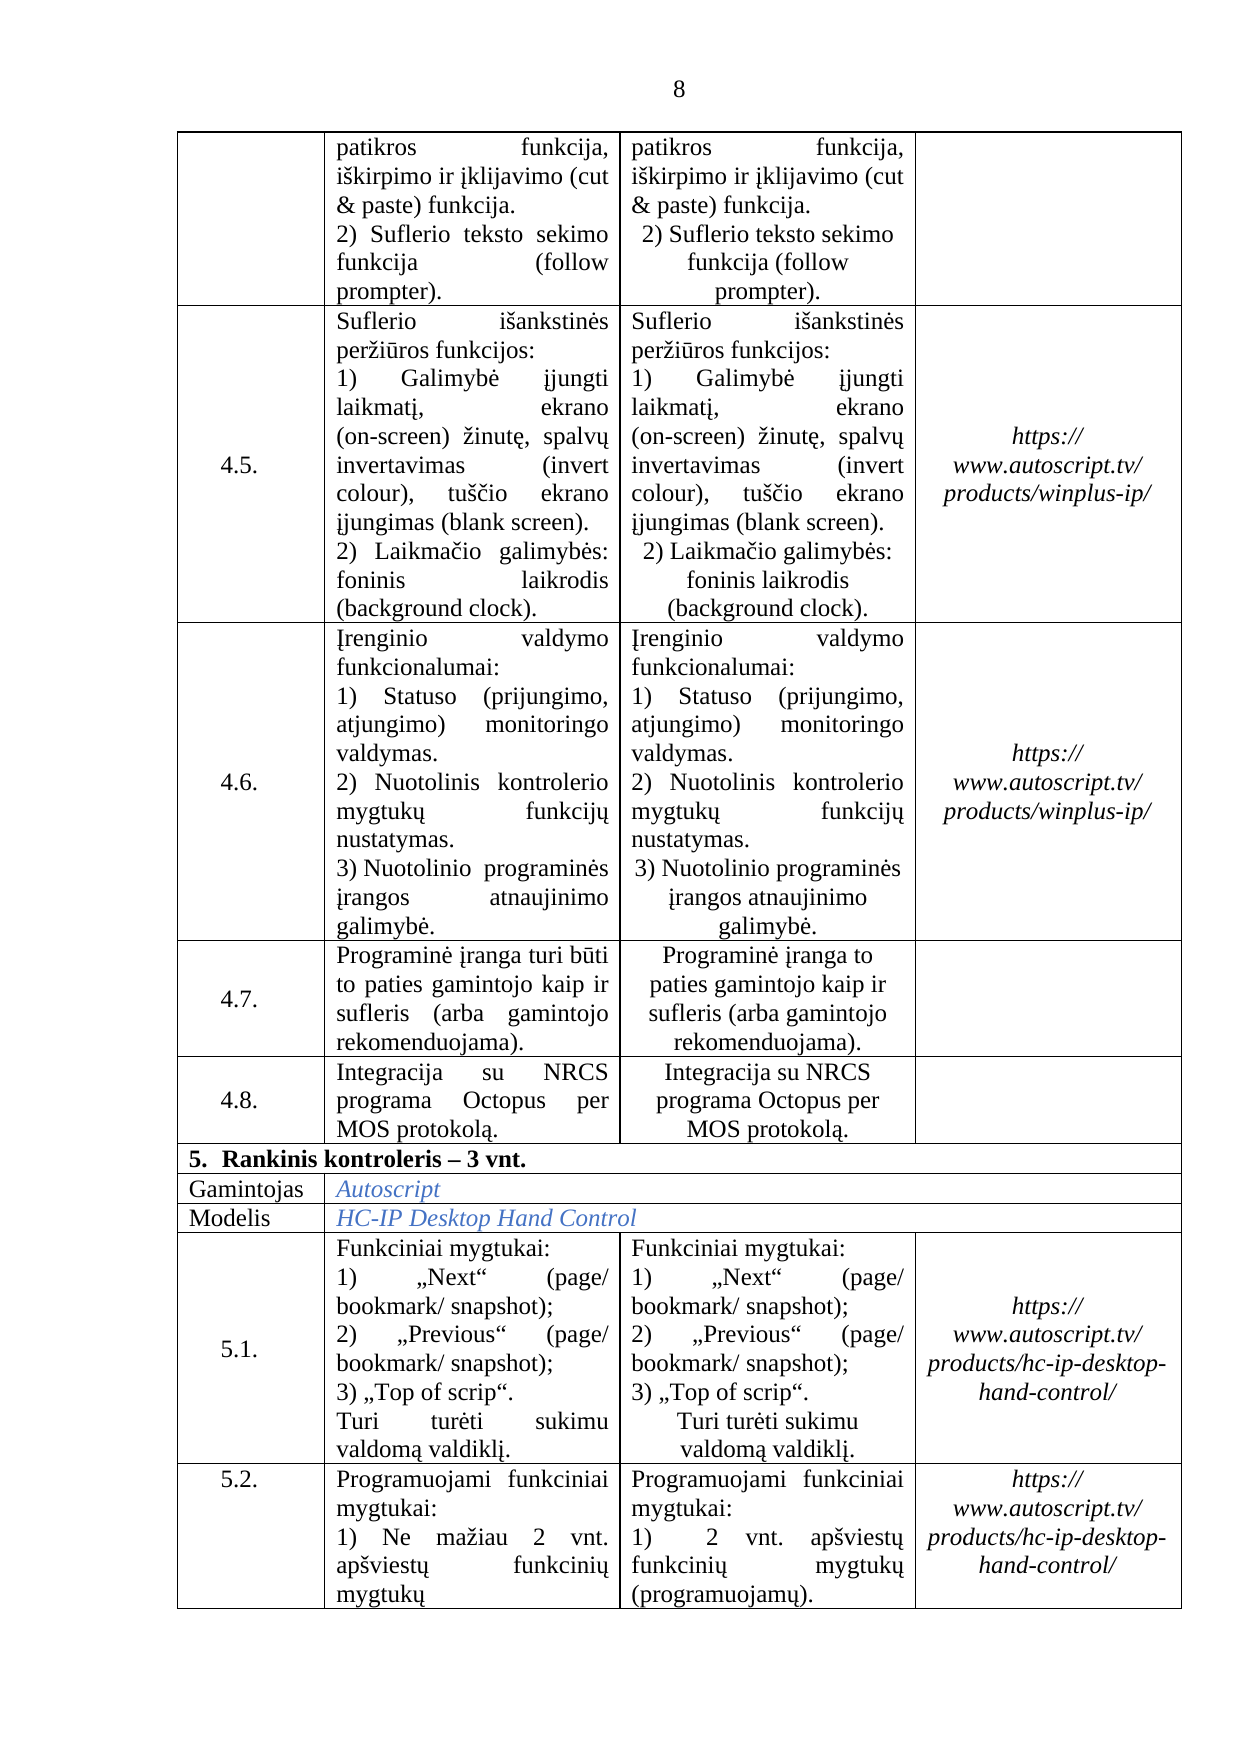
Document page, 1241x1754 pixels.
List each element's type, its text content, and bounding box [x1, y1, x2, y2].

table_cell Programinė įranga turi būti to paties gamintojo kaip ir sufleris (arba gamintojo rekomenduojama). [325, 941, 619, 1056]
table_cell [621, 1464, 915, 1608]
table_cell Programinė įranga to paties gamintojo kaip ir sufleris (arba gamintojo rekomenduojama). [621, 941, 915, 1056]
table_cell Įrenginio valdymo funkcionalumai: 1) Statuso (prijungimo, atjungimo) monitoringo valdymas. 2) Nuotolinis kontrolerio mygtukų funkcijų nustatymas. 3) Nuotolinio programinės įrangos atnaujinimo galimybė. [621, 623, 915, 939]
table_cell Integracija su NRCS programa Octopus per MOS protokolą. [621, 1057, 915, 1143]
table_cell Suflerio išankstinės peržiūros funkcijos: 1) Galimybė įjungti laikmatį, ekrano (on-screen) žinutę, spalvų invertavimas (invert colour), tuščio ekrano įjungimas (blank screen). 2) Laikmačio galimybės: foninis laikrodis (background clock). [325, 306, 619, 622]
table_cell Integracija su NRCS programa Octopus per MOS protokolą. [325, 1057, 619, 1143]
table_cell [325, 1464, 619, 1608]
table_cell Autoscript [325, 1174, 1181, 1202]
table_cell https://www.autoscript.tv/products/hc-ip-desktop-hand-control/ [916, 1233, 1181, 1463]
table_cell Funkciniai mygtukai: 1) „Next“ (page/ bookmark/ snapshot); 2) „Previous“ (page/ bookmark/ snapshot); 3) „Top of scrip“. Turi turėti sukimu valdomą valdiklį. [325, 1233, 619, 1463]
table_cell [178, 941, 324, 1056]
table_cell Įrenginio valdymo funkcionalumai: 1) Statuso (prijungimo, atjungimo) monitoringo valdymas. 2) Nuotolinis kontrolerio mygtukų funkcijų nustatymas. 3) Nuotolinio programinės įrangos atnaujinimo galimybė. [325, 623, 619, 939]
table_cell HC-IP Desktop Hand Control [325, 1204, 1181, 1232]
table_cell [178, 623, 324, 939]
table_cell [916, 941, 1181, 1056]
table_cell Rankinis kontroleris – 3 vnt. [178, 1144, 1181, 1173]
table_cell [178, 1464, 324, 1608]
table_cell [325, 133, 619, 305]
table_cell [916, 1464, 1181, 1608]
table_cell Gamintojas [178, 1174, 324, 1202]
table_cell https://www.autoscript.tv/products/winplus-ip/ [916, 623, 1181, 939]
table_cell https://www.autoscript.tv/products/winplus-ip/ [916, 306, 1181, 622]
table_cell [621, 133, 915, 305]
table_cell [178, 133, 324, 305]
table_cell [916, 1057, 1181, 1143]
table_cell [178, 1057, 324, 1143]
table_cell Suflerio išankstinės peržiūros funkcijos: 1) Galimybė įjungti laikmatį, ekrano (on-screen) žinutę, spalvų invertavimas (invert colour), tuščio ekrano įjungimas (blank screen). 2) Laikmačio galimybės: foninis laikrodis (background clock). [621, 306, 915, 622]
table_cell Modelis [178, 1204, 324, 1232]
table_cell Funkciniai mygtukai: 1) „Next“ (page/ bookmark/ snapshot); 2) „Previous“ (page/ bookmark/ snapshot); 3) „Top of scrip“. Turi turėti sukimu valdomą valdiklį. [621, 1233, 915, 1463]
table_cell [178, 1233, 324, 1463]
table_cell [178, 306, 324, 622]
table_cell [916, 133, 1181, 305]
